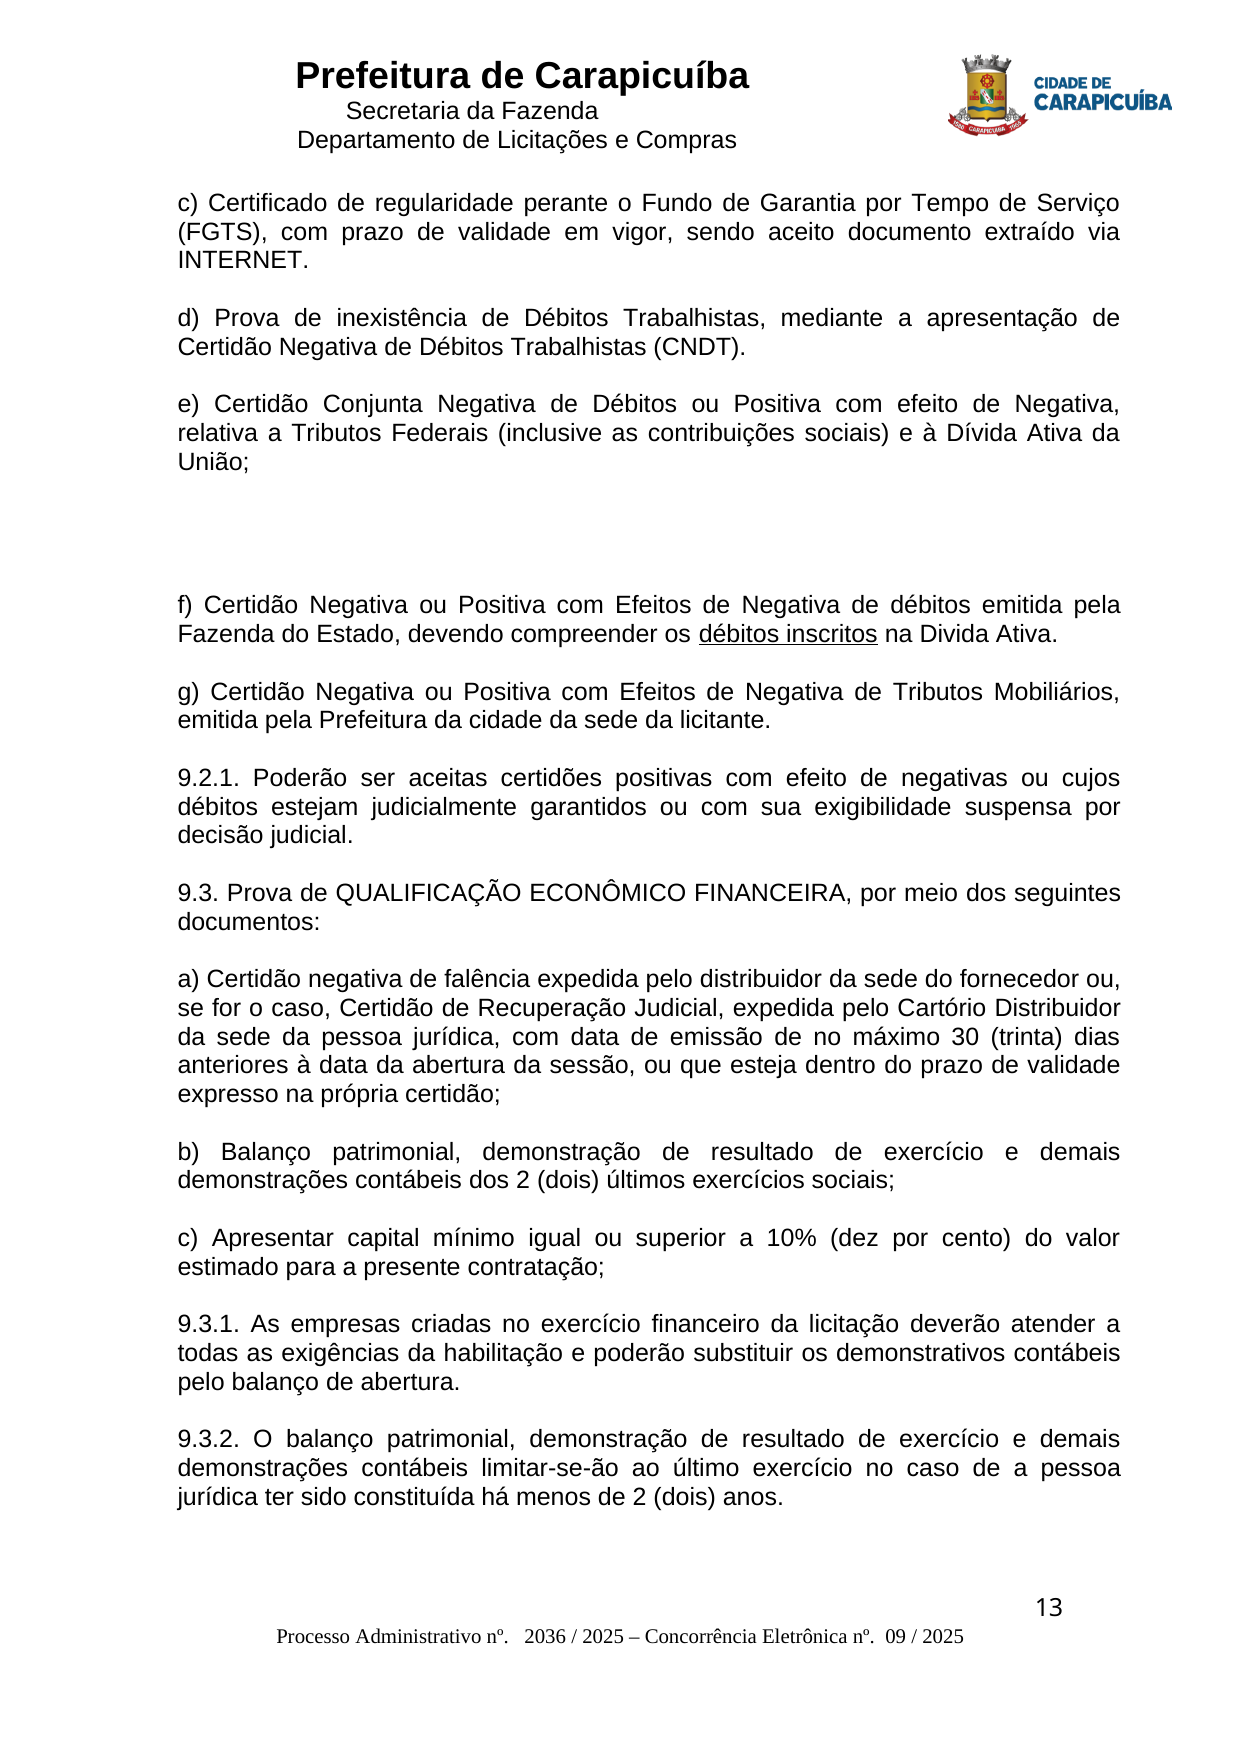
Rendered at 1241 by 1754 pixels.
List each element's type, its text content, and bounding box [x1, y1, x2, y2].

text c) Apresentar capital mínimo igual ou superior a 10% (dez por cento) do valor estimado para a presente contratação; [177, 1223, 1122, 1280]
text g) Certidão Negativa ou Positiva com Efeitos de Negativa de Tributos Mobiliários, emitida pela Prefeitura da cidade da sede da licitante. [177, 677, 1122, 734]
text c) Certificado de regularidade perante o Fundo de Garantia por Tempo de Serviço (FGTS), com prazo de validade em vigor, sendo aceito documento extraído via INTERNET. [177, 188, 1122, 274]
text e) Certidão Conjunta Negativa de Débitos ou Positiva com efeito de Negativa, relativa a Tributos Federais (inclusive as contribuições sociais) e à Dívida Ativa da União; [177, 389, 1122, 475]
text 9.3.2. O balanço patrimonial, demonstração de resultado de exercício e demais demonstrações contábeis limitar-se-ão ao último exercício no caso de a pessoa jurídica ter sido constituída há menos de 2 (dois) anos. [177, 1424, 1122, 1510]
picture [946, 44, 1172, 142]
text 9.3.1. As empresas criadas no exercício financeiro da licitação deverão atender a todas as exigências da habilitação e poderão substituir os demonstrativos contábeis pelo balanço de abertura. [177, 1309, 1122, 1395]
text 9.3. Prova de QUALIFICAÇÃO ECONÔMICO FINANCEIRA, por meio dos seguintes documentos: [177, 878, 1122, 935]
text a) Certidão negativa de falência expedida pelo distribuidor da sede do fornecedor ou, se for o caso, Certidão de Recuperação Judicial, expedida pelo Cartório Distribuidor da sede da pessoa jurídica, com data de emissão de no máximo 30 (trinta) dias anteriores à data da abertura da sessão, ou que esteja dentro do prazo de validade expresso na própria certidão; [177, 964, 1122, 1108]
text 9.2.1. Poderão ser aceitas certidões positivas com efeito de negativas ou cujos débitos estejam judicialmente garantidos ou com sua exigibilidade suspensa por decisão judicial. [177, 763, 1122, 849]
text b) Balanço patrimonial, demonstração de resultado de exercício e demais demonstrações contábeis dos 2 (dois) últimos exercícios sociais; [177, 1137, 1122, 1194]
text f) Certidão Negativa ou Positiva com Efeitos de Negativa de débitos emitida pela Fazenda do Estado, devendo compreender os débitos inscritos na Divida Ativa. [177, 590, 1122, 648]
text d) Prova de inexistência de Débitos Trabalhistas, mediante a apresentação de Certidão Negativa de Débitos Trabalhistas (CNDT). [177, 303, 1122, 360]
